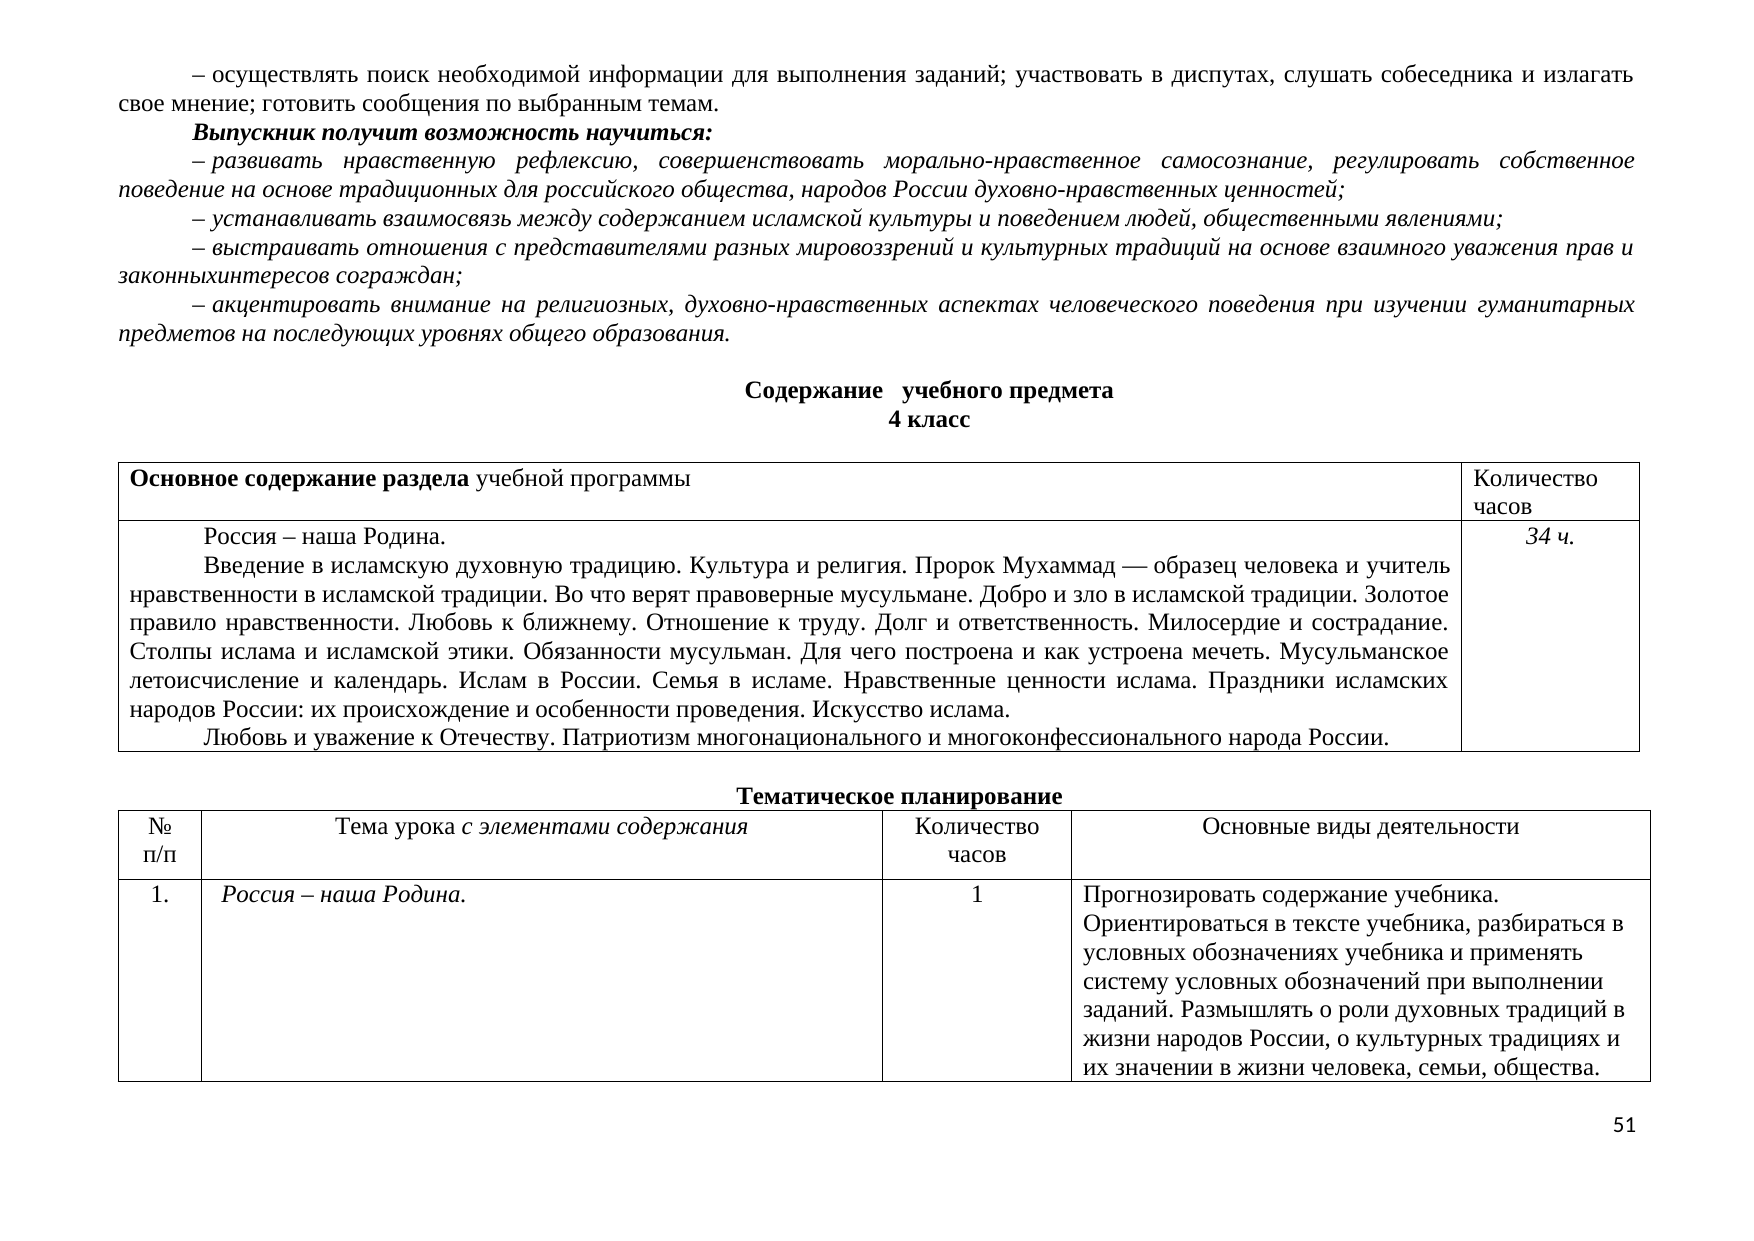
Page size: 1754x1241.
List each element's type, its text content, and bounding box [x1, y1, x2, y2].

table_header Основное содержание раздела учебной программы [119, 463, 1461, 520]
table_cell 1 [883, 880, 1071, 1081]
table_cell 34 ч. [1462, 521, 1639, 751]
table_header № п/п [119, 811, 201, 878]
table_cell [1072, 880, 1650, 1081]
text – развивать нравственную рефлексию, совершенствовать морально-нравственное самосознание, регулировать собственное поведение на основе традиционных для российского общества, народов России духовно-нравственных ценностей; [118, 145, 1636, 203]
table_header Основные виды деятельности [1072, 811, 1650, 878]
list 4 класс [223, 404, 1636, 433]
table_header Количество часов [883, 811, 1071, 878]
text Тематическое планирование [118, 781, 1636, 810]
text – акцентировать внимание на религиозных, духовно-нравственных аспектах человеческого поведения при изучении гуманитарных предметов на последующих уровнях общего образования. [118, 289, 1636, 347]
table_cell 1. [119, 880, 201, 1081]
text – устанавливать взаимосвязь между содержанием исламской культуры и поведением людей, общественными явлениями; [118, 203, 1636, 232]
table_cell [202, 880, 882, 1081]
list Содержание учебного предмета [223, 375, 1636, 404]
table_header Количество часов [1462, 463, 1639, 520]
text – осуществлять поиск необходимой информации для выполнения заданий; участвовать в диспутах, слушать собеседника и излагать свое мнение; готовить сообщения по выбранным темам. [118, 59, 1636, 117]
table_cell Россия – наша Родина. Введение в исламскую духовную традицию. Культура и религия. Пророк Мухаммад — образец человека и учитель нравственности в исламской традиции. Во что верят правоверные мусульмане. Добро и зло в исламской традиции. Золотое правило нравственности. Любовь к ближнему. Отношение к труду. Долг и ответственность. Милосердие и сострадание. Столпы ислама и исламской этики. Обязанности мусульман. Для чего построена и как устроена мечеть. Мусульманское летоисчисление и календарь. Ислам в России. Семья в исламе. Нравственные ценности ислама. Праздники исламских народов России: их происхождение и особенности проведения. Искусство ислама. Любовь и уважение к Отечеству. Патриотизм многонационального и многоконфессионального народа России. [119, 521, 1461, 751]
text Выпускник получит возможность научиться: [118, 117, 1636, 145]
table_header Тема урока с элементами содержания [202, 811, 882, 878]
text – выстраивать отношения с представителями разных мировоззрений и культурных традиций на основе взаимного уважения прав и законныхинтересов сограждан; [118, 232, 1636, 289]
